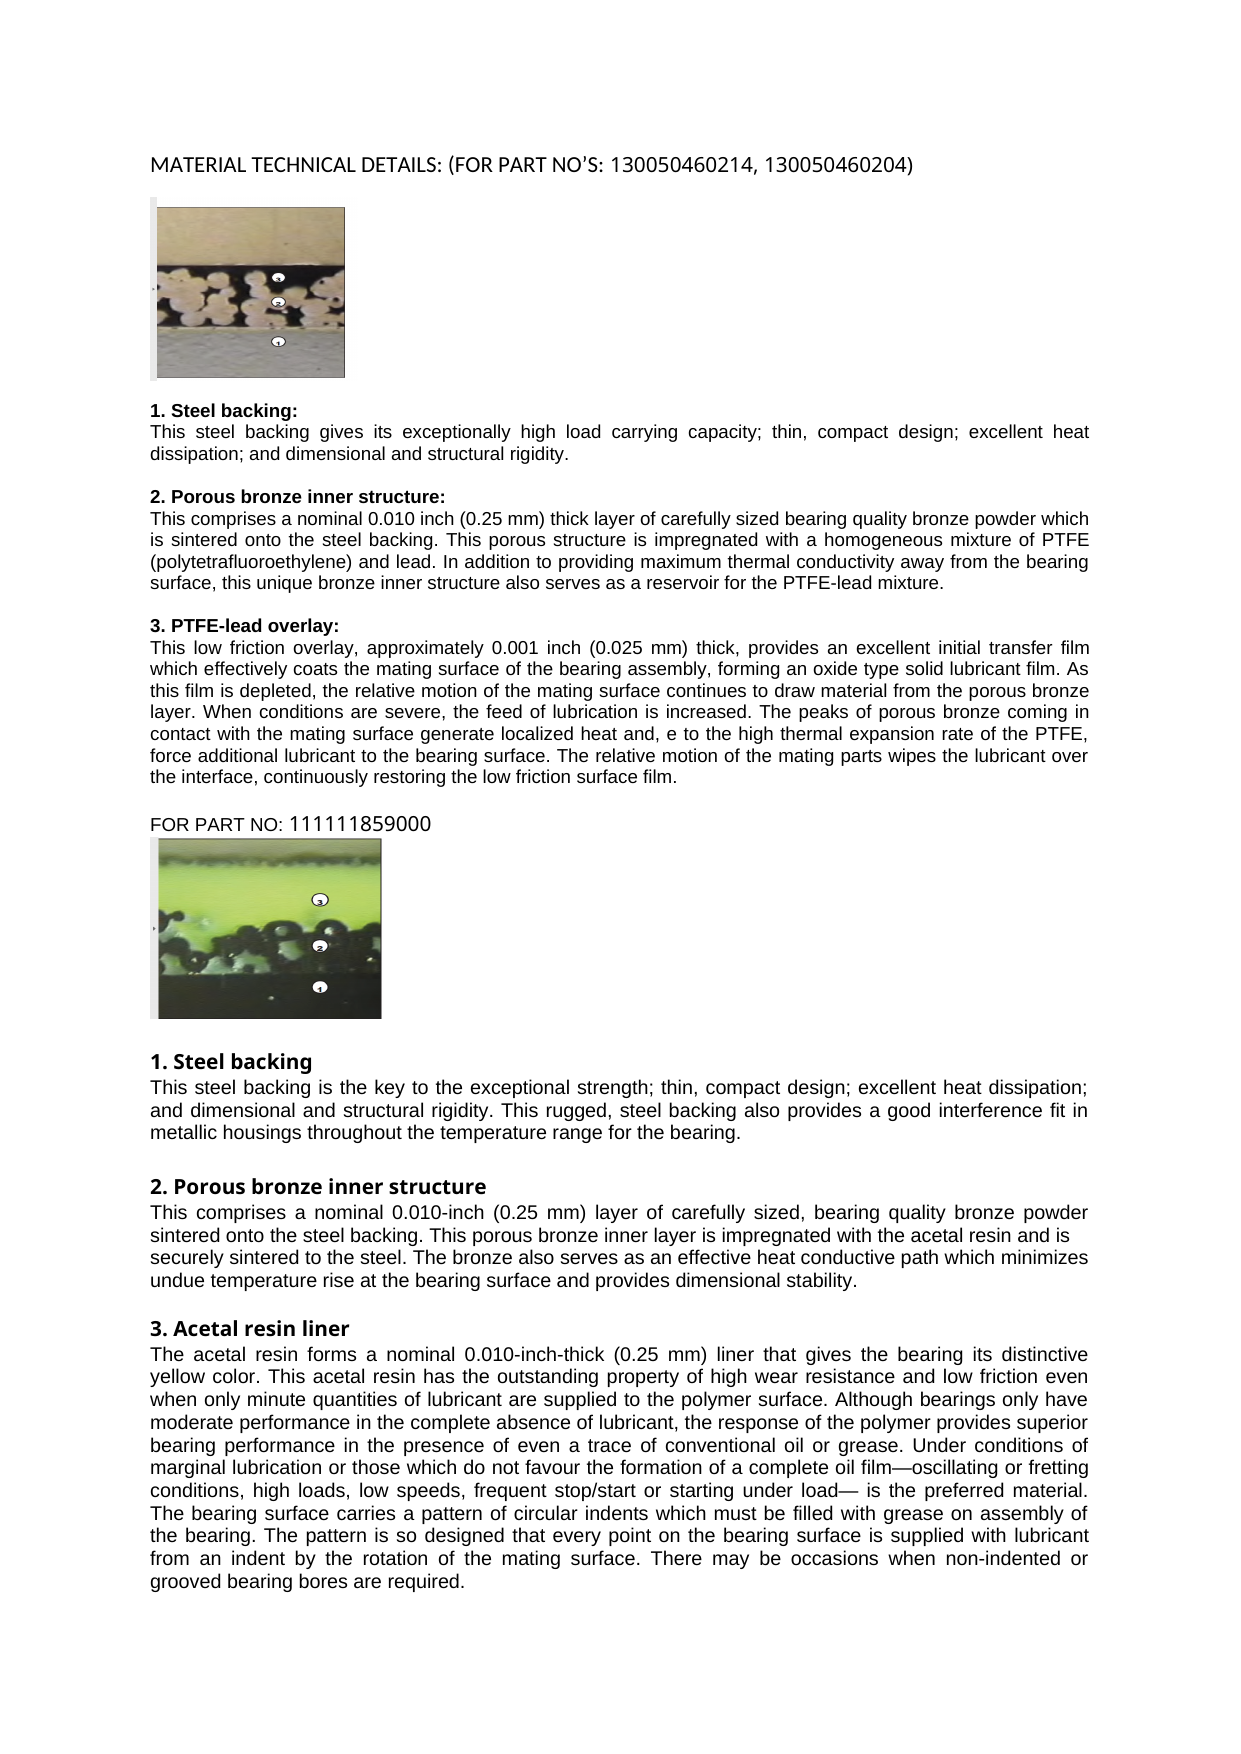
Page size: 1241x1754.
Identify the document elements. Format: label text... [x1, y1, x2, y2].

text This comprises a nominal 0.010 inch (0.25 mm) thick layer of carefully sized bearing quality bronze powder which is sintered onto the steel backing. This porous structure is impregnated with a homogeneous mixture of PTFE (polytetrafluoroethylene) and lead. In addition to providing maximum thermal conductivity away from the bearing surface, this unique bronze inner structure also serves as a reservoir for the PTFE-lead mixture. [150, 507, 1090, 593]
text 2. Porous bronze inner structure [150, 1172, 1090, 1201]
text The acetal resin forms a nominal 0.010-inch-thick (0.25 mm) liner that gives the bearing its distinctive yellow color. This acetal resin has the outstanding property of high wear resistance and low friction even when only minute quantities of lubricant are supplied to the polymer surface. Although bearings only have moderate performance in the complete absence of lubricant, the response of the polymer provides superior bearing performance in the presence of even a trace of conventional oil or grease. Under conditions of marginal lubrication or those which do not favour the formation of a complete oil film—oscillating or fretting conditions, high loads, low speeds, frequent stop/start or starting under load— is the preferred material. The bearing surface carries a pattern of circular indents which must be filled with grease on assembly of the bearing. The pattern is so designed that every point on the bearing surface is supplied with lubricant from an indent by the rotation of the mating surface. There may be occasions when non-indented or grooved bearing bores are required. [150, 1343, 1090, 1592]
text 3. PTFE-lead overlay: [150, 615, 1090, 637]
picture [150, 837, 385, 1019]
text 1. Steel backing: [150, 399, 1090, 421]
picture [150, 197, 359, 381]
text 2. Porous bronze inner structure: [150, 486, 1090, 507]
text 3. Acetal resin liner [150, 1314, 1090, 1343]
text This steel backing gives its exceptionally high load carrying capacity; thin, compact design; excellent heat dissipation; and dimensional and structural rigidity. [150, 421, 1090, 464]
text This steel backing is the key to the exceptional strength; thin, compact design; excellent heat dissipation; and dimensional and structural rigidity. This rugged, steel backing also provides a good interference fit in metallic housings throughout the temperature range for the bearing. [150, 1076, 1090, 1144]
text This low friction overlay, approximately 0.001 inch (0.025 mm) thick, provides an excellent initial transfer film which effectively coats the mating surface of the bearing assembly, forming an oxide type solid lubricant film. As this film is depleted, the relative motion of the mating surface continues to draw material from the porous bronze layer. When conditions are severe, the feed of lubrication is increased. The peaks of porous bronze coming in contact with the mating surface generate localized heat and, e to the high thermal expansion rate of the PTFE, force additional lubricant to the bearing surface. The relative motion of the mating parts wipes the lubricant over the interface, continuously restoring the low friction surface film. [150, 637, 1090, 788]
text This comprises a nominal 0.010-inch (0.25 mm) layer of carefully sized, bearing quality bronze powder sintered onto the steel backing. This porous bronze inner layer is impregnated with the acetal resin and is [150, 1201, 1090, 1246]
text securely sintered to the steel. The bronze also serves as an effective heat conductive path which minimizes undue temperature rise at the bearing surface and provides dimensional stability. [150, 1246, 1090, 1292]
text 1. Steel backing [150, 1047, 1090, 1076]
text MATERIAL TECHNICAL DETAILS: (FOR PART NO’S: 130050460214, 130050460204) [150, 150, 1090, 178]
text FOR PART NO: 111111859000 [150, 809, 1090, 838]
